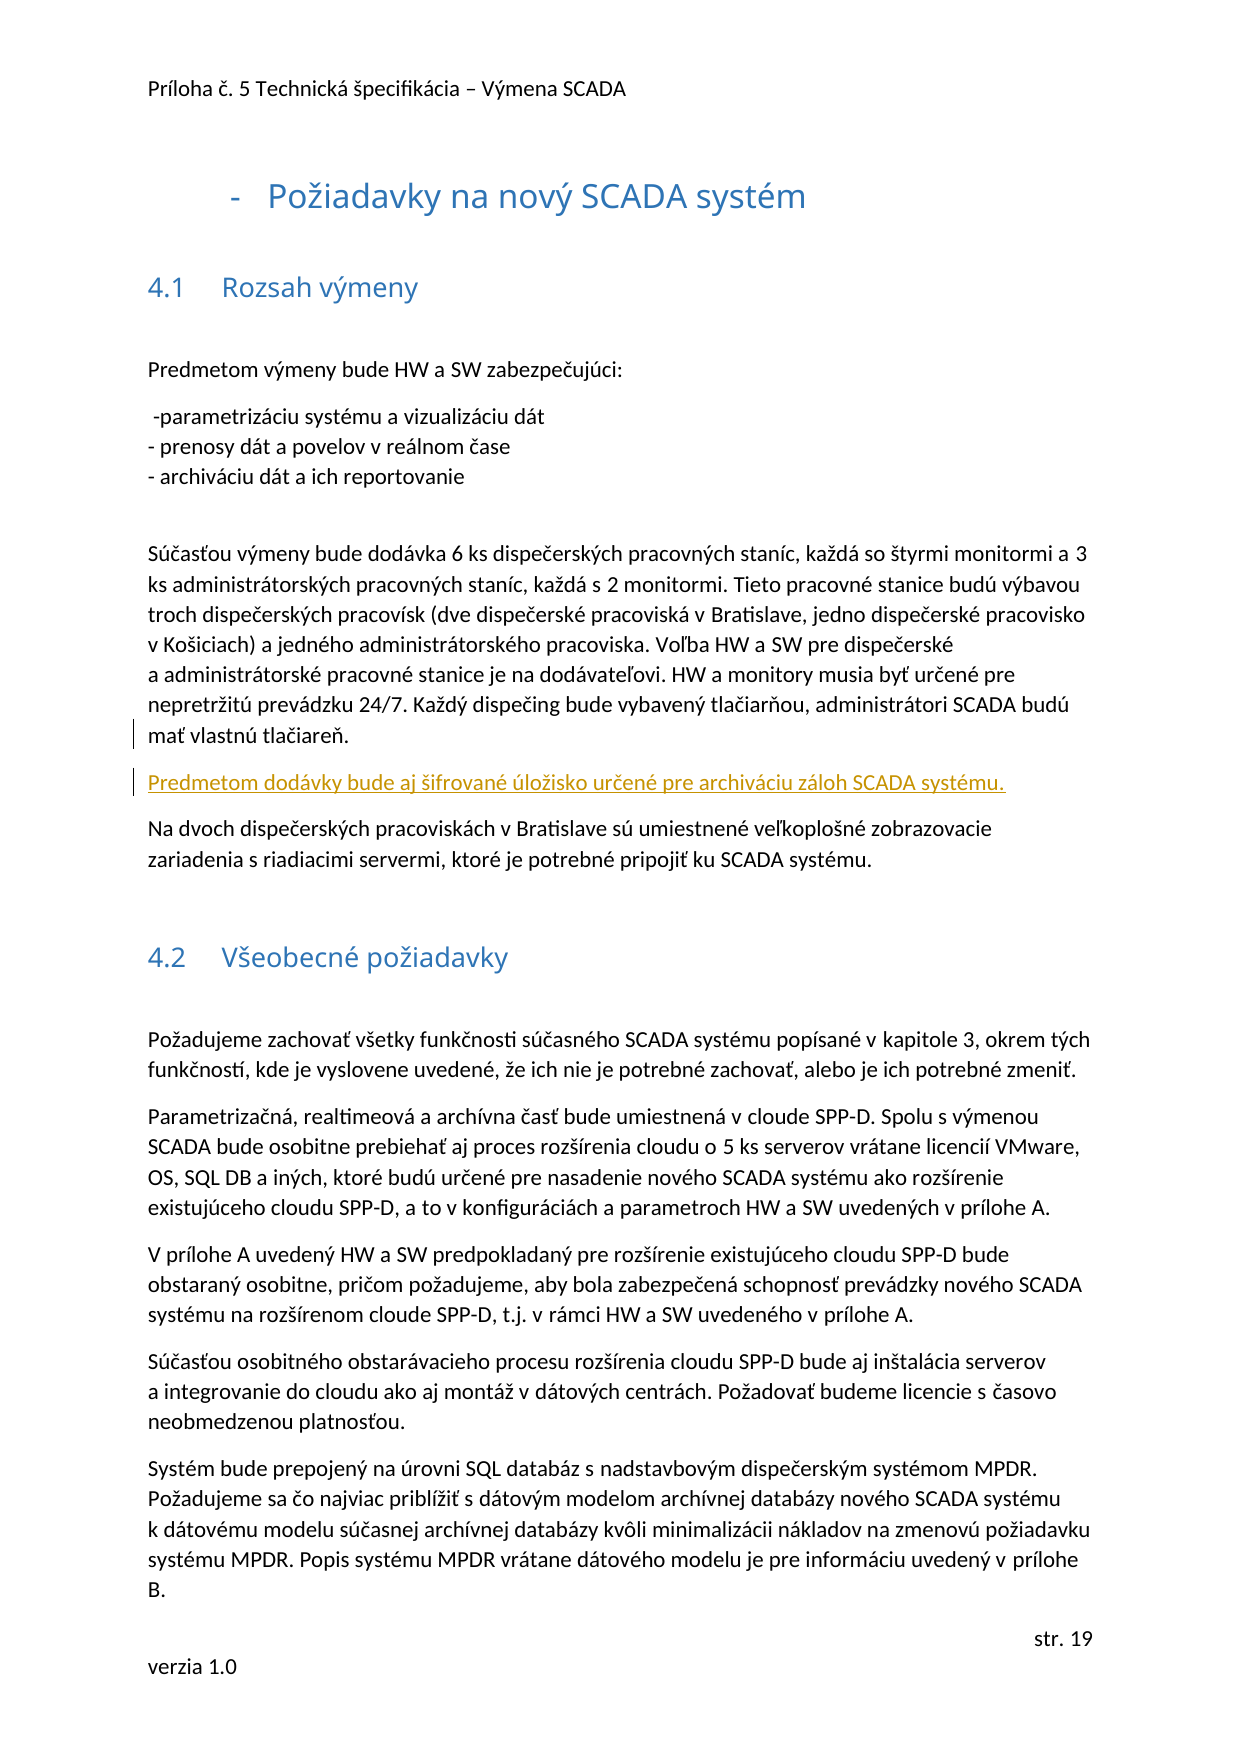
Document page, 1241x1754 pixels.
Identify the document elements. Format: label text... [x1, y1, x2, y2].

text -parametrizáciu systému a vizualizáciu dát [148, 402, 1093, 430]
subtitle 4.2 Všeobecné požiadavky [148, 938, 1093, 975]
text - archiváciu dát a ich reportovanie [148, 462, 1093, 490]
text V prílohe A uvedený HW a SW predpokladaný pre rozšírenie existujúceho cloudu SPP-D bude obstaraný osobitne, pričom požadujeme, aby bola zabezpečená schopnosť prevádzky nového SCADA systému na rozšírenom cloude SPP-D, t.j. v rámci HW a SW uvedeného v prílohe A. [148, 1240, 1093, 1328]
text Parametrizačná, realtimeová a archívna časť bude umiestnená v cloude SPP-D. Spolu s výmenou SCADA bude osobitne prebiehať aj proces rozšírenia cloudu o 5 ks serverov vrátane licencií VMware, OS, SQL DB a iných, ktoré budú určené pre nasadenie nového SCADA systému ako rozšírenie existujúceho cloudu SPP-D, a to v konfiguráciách a parametroch HW a SW uvedených v prílohe A. [148, 1102, 1093, 1221]
text Na dvoch dispečerských pracoviskách v Bratislave sú umiestnené veľkoplošné zobrazovacie zariadenia s riadiacimi servermi, ktoré je potrebné pripojiť ku SCADA systému. [148, 814, 1093, 873]
subtitle 4.1 Rozsah výmeny [148, 268, 1093, 305]
text Súčasťou osobitného obstarávacieho procesu rozšírenia cloudu SPP-D bude aj inštalácia serverov a integrovanie do cloudu ako aj montáž v dátových centrách. Požadovať budeme licencie s časovo neobmedzenou platnosťou. [148, 1347, 1093, 1435]
text - prenosy dát a povelov v reálnom čase [148, 432, 1093, 460]
text Predmetom výmeny bude HW a SW zabezpečujúci: [148, 355, 1093, 383]
text Súčasťou výmeny bude dodávka 6 ks dispečerských pracovných staníc, každá so štyrmi monitormi a 3 ks administrátorských pracovných staníc, každá s 2 monitormi. Tieto pracovné stanice budú výbavou troch dispečerských pracovísk (dve dispečerské pracoviská v Bratislave, jedno dispečerské pracovisko v Košiciach) a jedného administrátorského pracoviska. Voľba HW a SW pre dispečerské a administrátorské pracovné stanice je na dodávateľovi. HW a monitory musia byť určené pre nepretržitú prevádzku 24/7. Každý dispečing bude vybavený tlačiarňou, administrátori SCADA budú mať vlastnú tlačiareň. [148, 539, 1093, 749]
subtitle Požiadavky na nový SCADA systém [229, 173, 1093, 218]
text Požadujeme zachovať všetky funkčnosti súčasného SCADA systému popísané v kapitole 3, okrem tých funkčností, kde je vyslovene uvedené, že ich nie je potrebné zachovať, alebo je ich potrebné zmeniť. [148, 1025, 1093, 1083]
text Systém bude prepojený na úrovni SQL databáz s nadstavbovým dispečerským systémom MPDR. Požadujeme sa čo najviac priblížiť s dátovým modelom archívnej databázy nového SCADA systému k dátovému modelu súčasnej archívnej databázy kvôli minimalizácii nákladov na zmenovú požiadavku systému MPDR. Popis systému MPDR vrátane dátového modelu je pre informáciu uvedený v prílohe B. [148, 1454, 1093, 1603]
